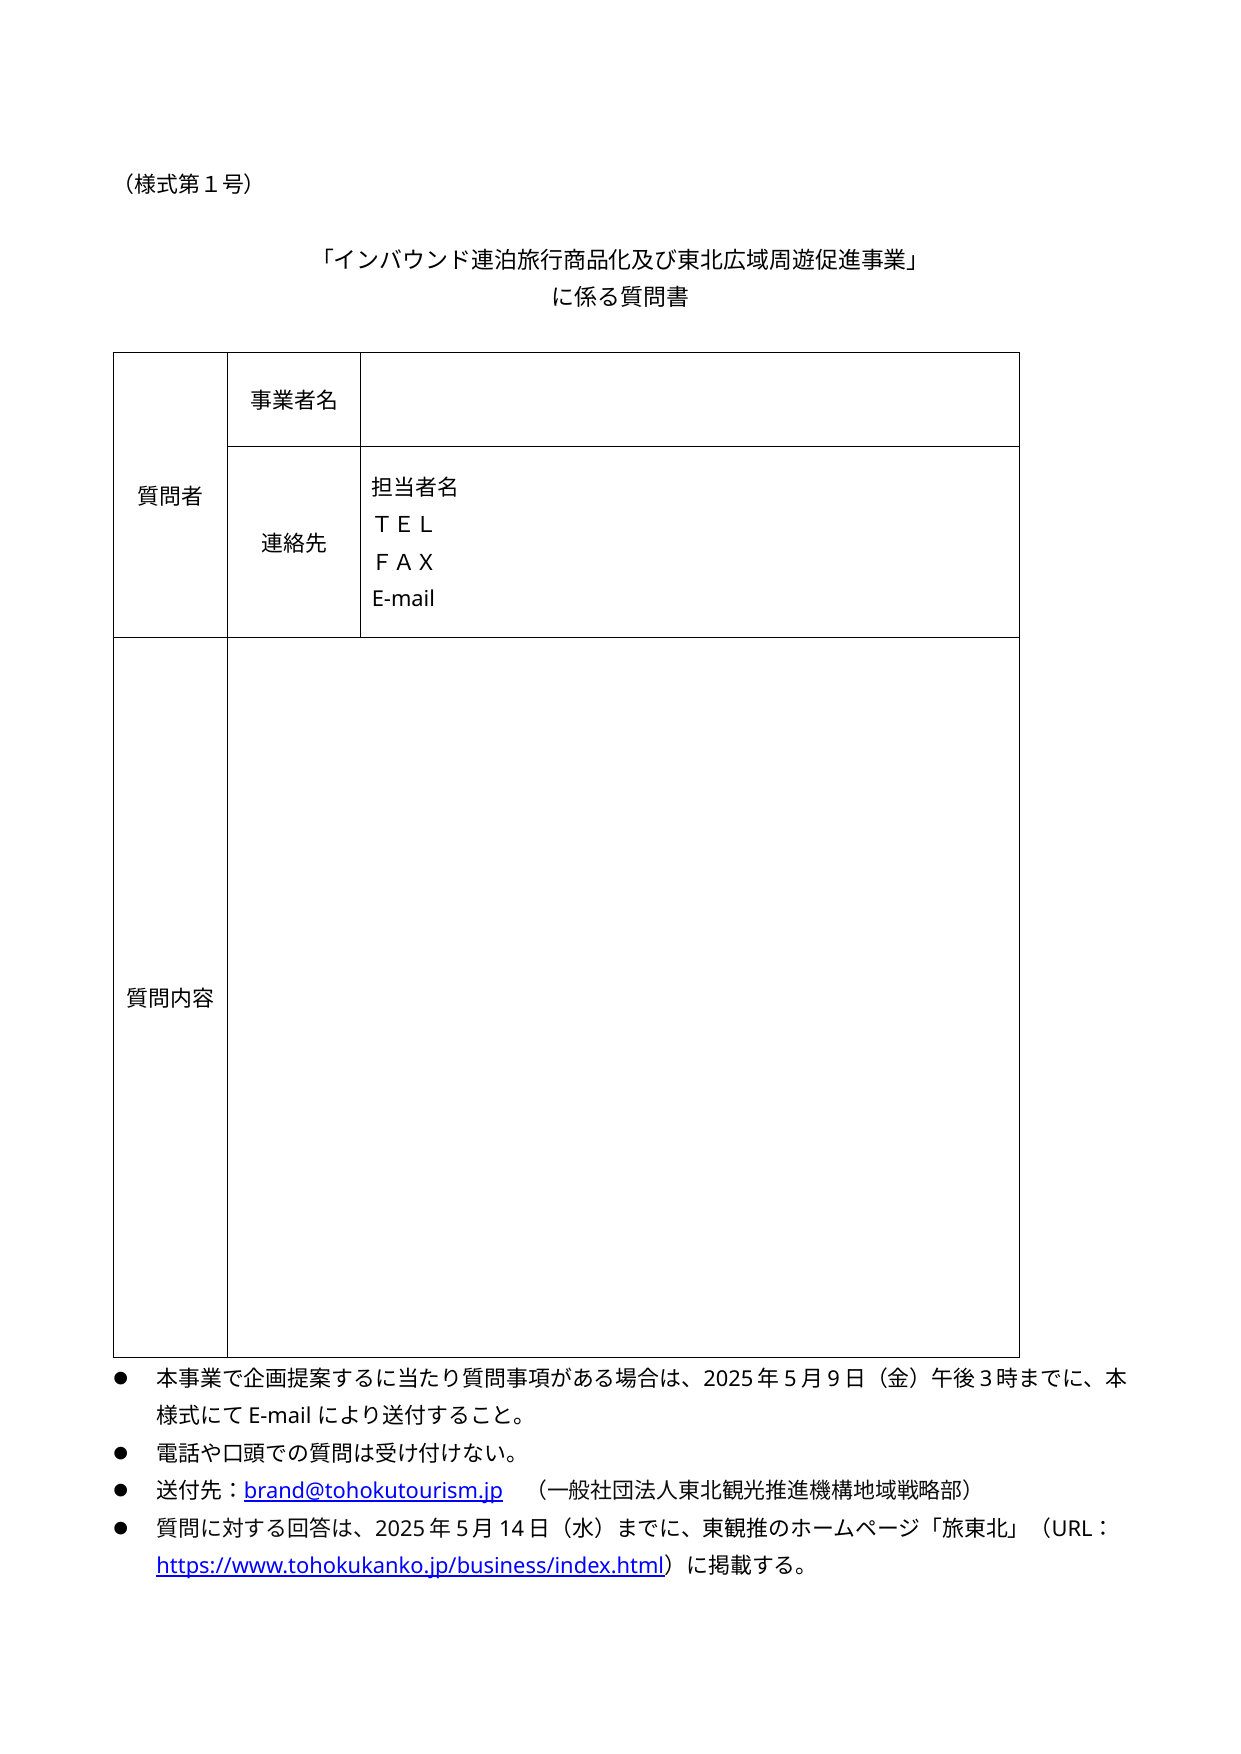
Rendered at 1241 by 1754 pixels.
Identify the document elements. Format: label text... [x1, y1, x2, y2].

text 「インバウンド連泊旅行商品化及び東北広域周遊促進事業」 [112, 239, 1128, 277]
table_cell [228, 638, 1019, 1357]
table_cell 連絡先 [228, 447, 360, 637]
table_header 質問者 [114, 353, 227, 637]
list 電話や口頭での質問は受け付けない。 [112, 1433, 1128, 1470]
table_cell 担当者名 ＴＥＬ ＦＡＸ E-mail [361, 447, 1019, 637]
table_header 事業者名 [228, 353, 360, 446]
list 送付先：brand@tohokutourism.jp （一般社団法人東北観光推進機構地域戦略部） [112, 1470, 1128, 1508]
table_header [361, 353, 1019, 446]
list 本事業で企画提案するに当たり質問事項がある場合は、2025年5月9日（金）午後3時までに、本様式にてE-mail により送付すること。 [112, 1358, 1128, 1433]
table_cell 質問内容 [114, 638, 227, 1357]
list 質問に対する回答は、2025年5月14日（水）までに、東観推のホームページ「旅東北」（URL：https://www.tohokukanko.jp/business/index.html）に掲載する。 [112, 1508, 1128, 1583]
text （様式第１号） [112, 164, 1128, 202]
text に係る質問書 [112, 277, 1128, 314]
